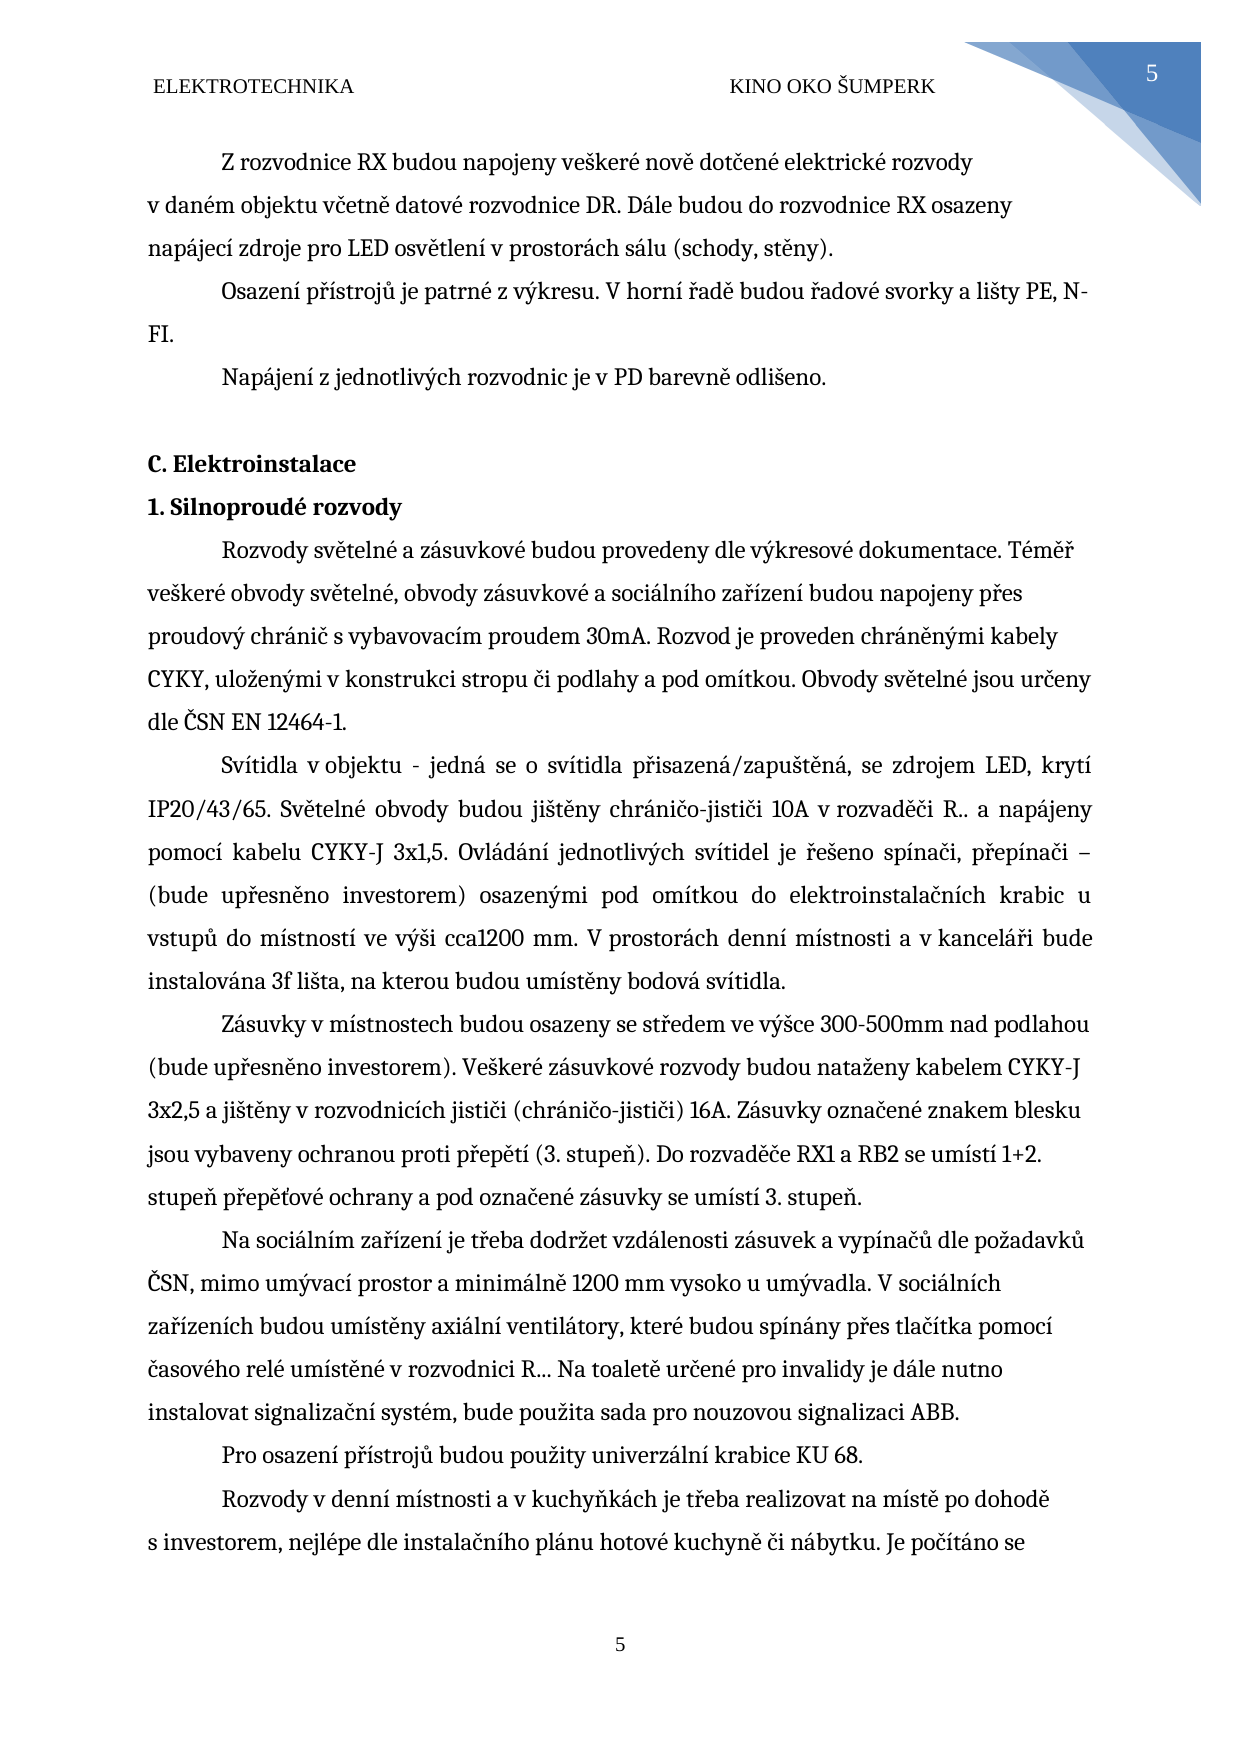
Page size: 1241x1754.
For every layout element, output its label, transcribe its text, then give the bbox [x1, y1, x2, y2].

text Pro osazení přístrojů budou použity univerzální krabice KU 68. [148, 1441, 1093, 1470]
picture [963, 42, 1201, 206]
text Osazení přístrojů je patrné z výkresu. V horní řadě budou řadové svorky a lišty PE, N-FI. [148, 277, 1093, 349]
text Napájení z jednotlivých rozvodnic je v PD barevně odlišeno. [148, 363, 1093, 392]
text Rozvody světelné a zásuvkové budou provedeny dle výkresové dokumentace. Téměř veškeré obvody světelné, obvody zásuvkové a sociálního zařízení budou napojeny přes proudový chránič s vybavovacím proudem 30mA. Rozvod je proveden chráněnými kabely CYKY, uloženými v konstrukci stropu či podlahy a pod omítkou. Obvody světelné jsou určeny dle ČSN EN 12464-1. [148, 536, 1093, 737]
text Zásuvky v místnostech budou osazeny se středem ve výšce 300-500mm nad podlahou (bude upřesněno investorem). Veškeré zásuvkové rozvody budou nataženy kabelem CYKY-J 3x2,5 a jištěny v rozvodnicích jističi (chráničo-jističi) 16A. Zásuvky označené znakem blesku jsou vybaveny ochranou proti přepětí (3. stupeň). Do rozvaděče RX1 a RB2 se umístí 1+2. stupeň přepěťové ochrany a pod označené zásuvky se umístí 3. stupeň. [148, 1010, 1093, 1211]
text Svítidla v objektu - jedná se o svítidla přisazená/zapuštěná, se zdrojem LED, krytí IP20/43/65. Světelné obvody budou jištěny chráničo-jističi 10A v rozvaděči R.. a napájeny pomocí kabelu CYKY-J 3x1,5. Ovládání jednotlivých svítidel je řešeno spínači, přepínači – (bude upřesněno investorem) osazenými pod omítkou do elektroinstalačních krabic u vstupů do místností ve výši cca1200 mm. V prostorách denní místnosti a v kanceláři bude instalována 3f lišta, na kterou budou umístěny bodová svítidla. [148, 751, 1093, 996]
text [148, 1484, 1093, 1556]
text 1. Silnoproudé rozvody [148, 493, 1093, 521]
text Z rozvodnice RX budou napojeny veškeré nově dotčené elektrické rozvody v daném objektu včetně datové rozvodnice DR. Dále budou do rozvodnice RX osazeny napájecí zdroje pro LED osvětlení v prostorách sálu (schody, stěny). [148, 148, 1093, 263]
text Na sociálním zařízení je třeba dodržet vzdálenosti zásuvek a vypínačů dle požadavků ČSN, mimo umývací prostor a minimálně vysoko u umývadla. V sociálních zařízeních budou umístěny axiální ventilátory, které budou spínány přes tlačítka pomocí časového relé umístěné v rozvodnici R... Na toaletě určené pro invalidy je dále nutno instalovat signalizační systém, bude použita sada pro nouzovou signalizaci ABB. [148, 1226, 1093, 1427]
text C. Elektroinstalace [148, 449, 1093, 478]
